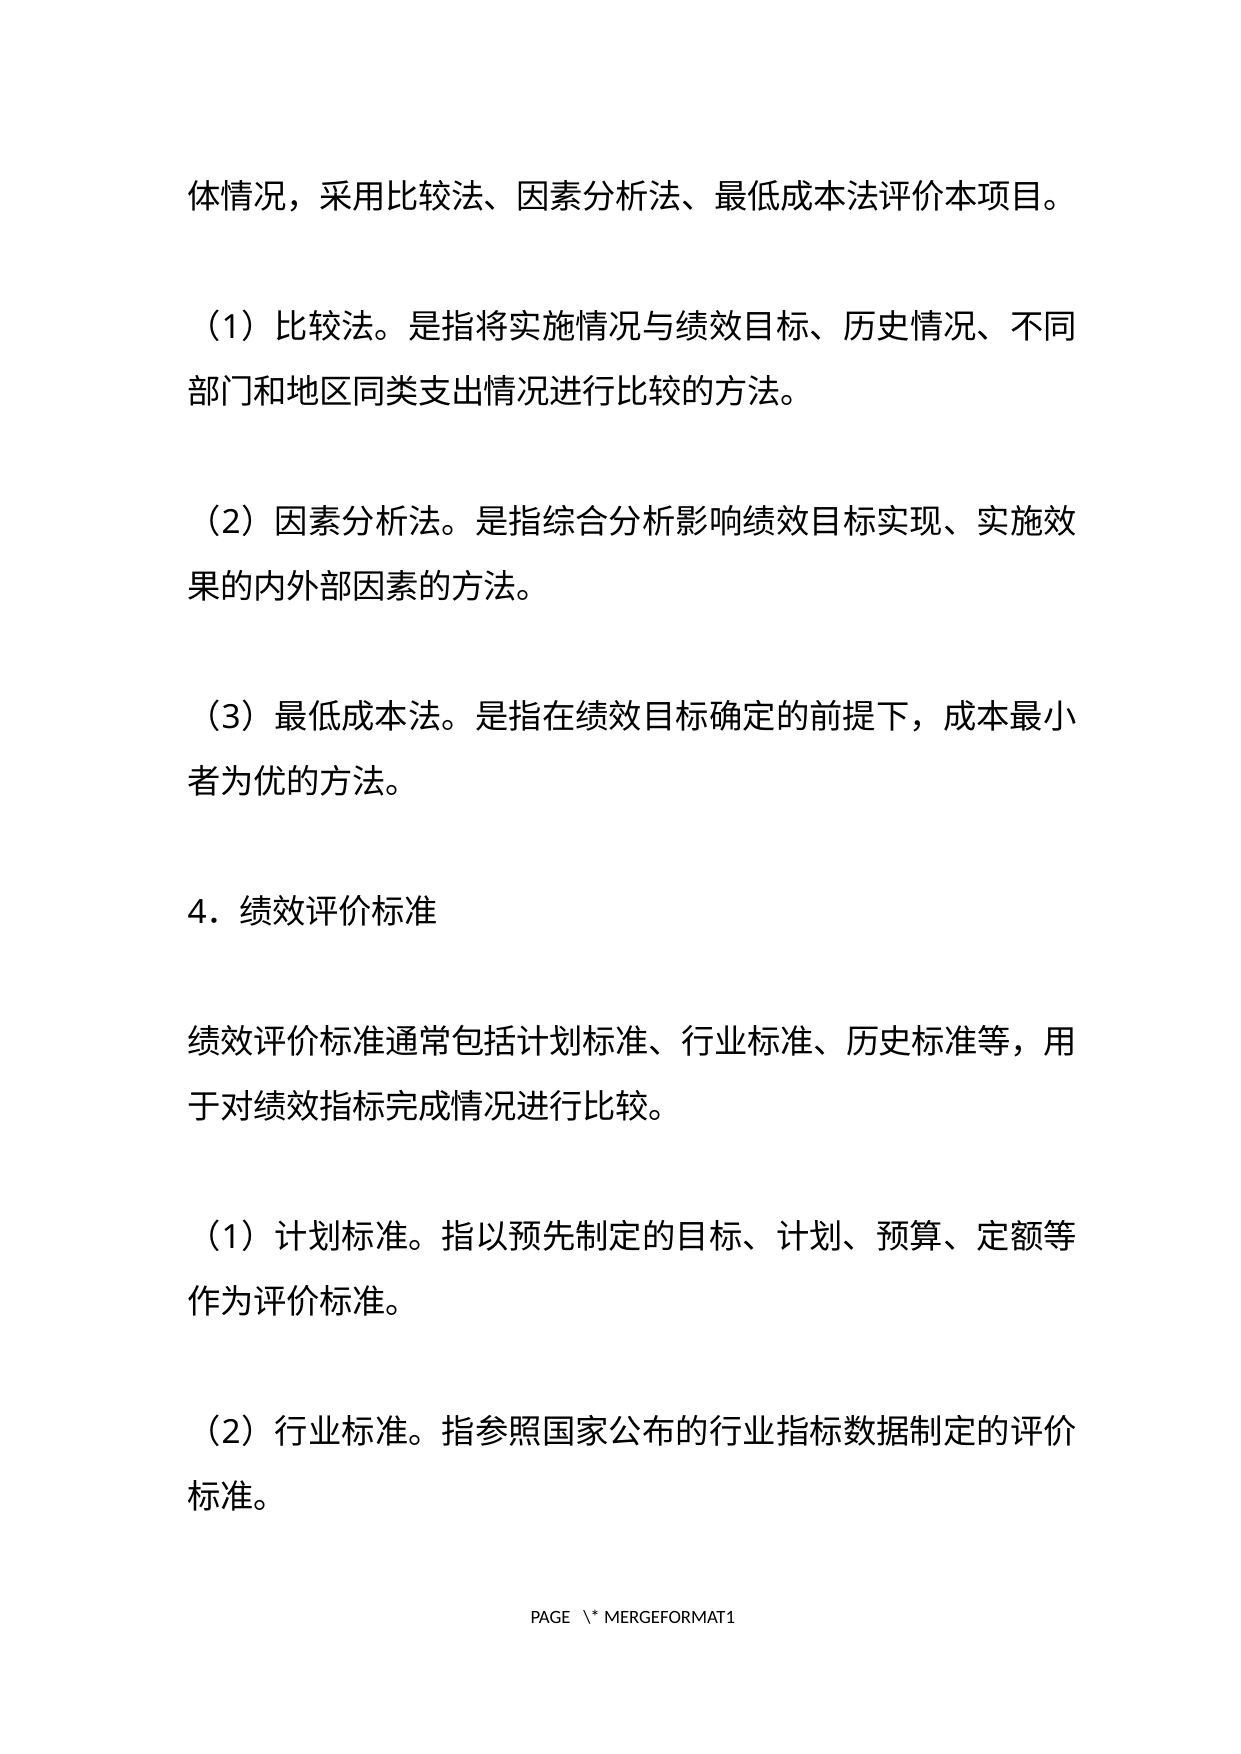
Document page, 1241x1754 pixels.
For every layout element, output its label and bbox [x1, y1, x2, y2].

text [187, 162, 1078, 1527]
